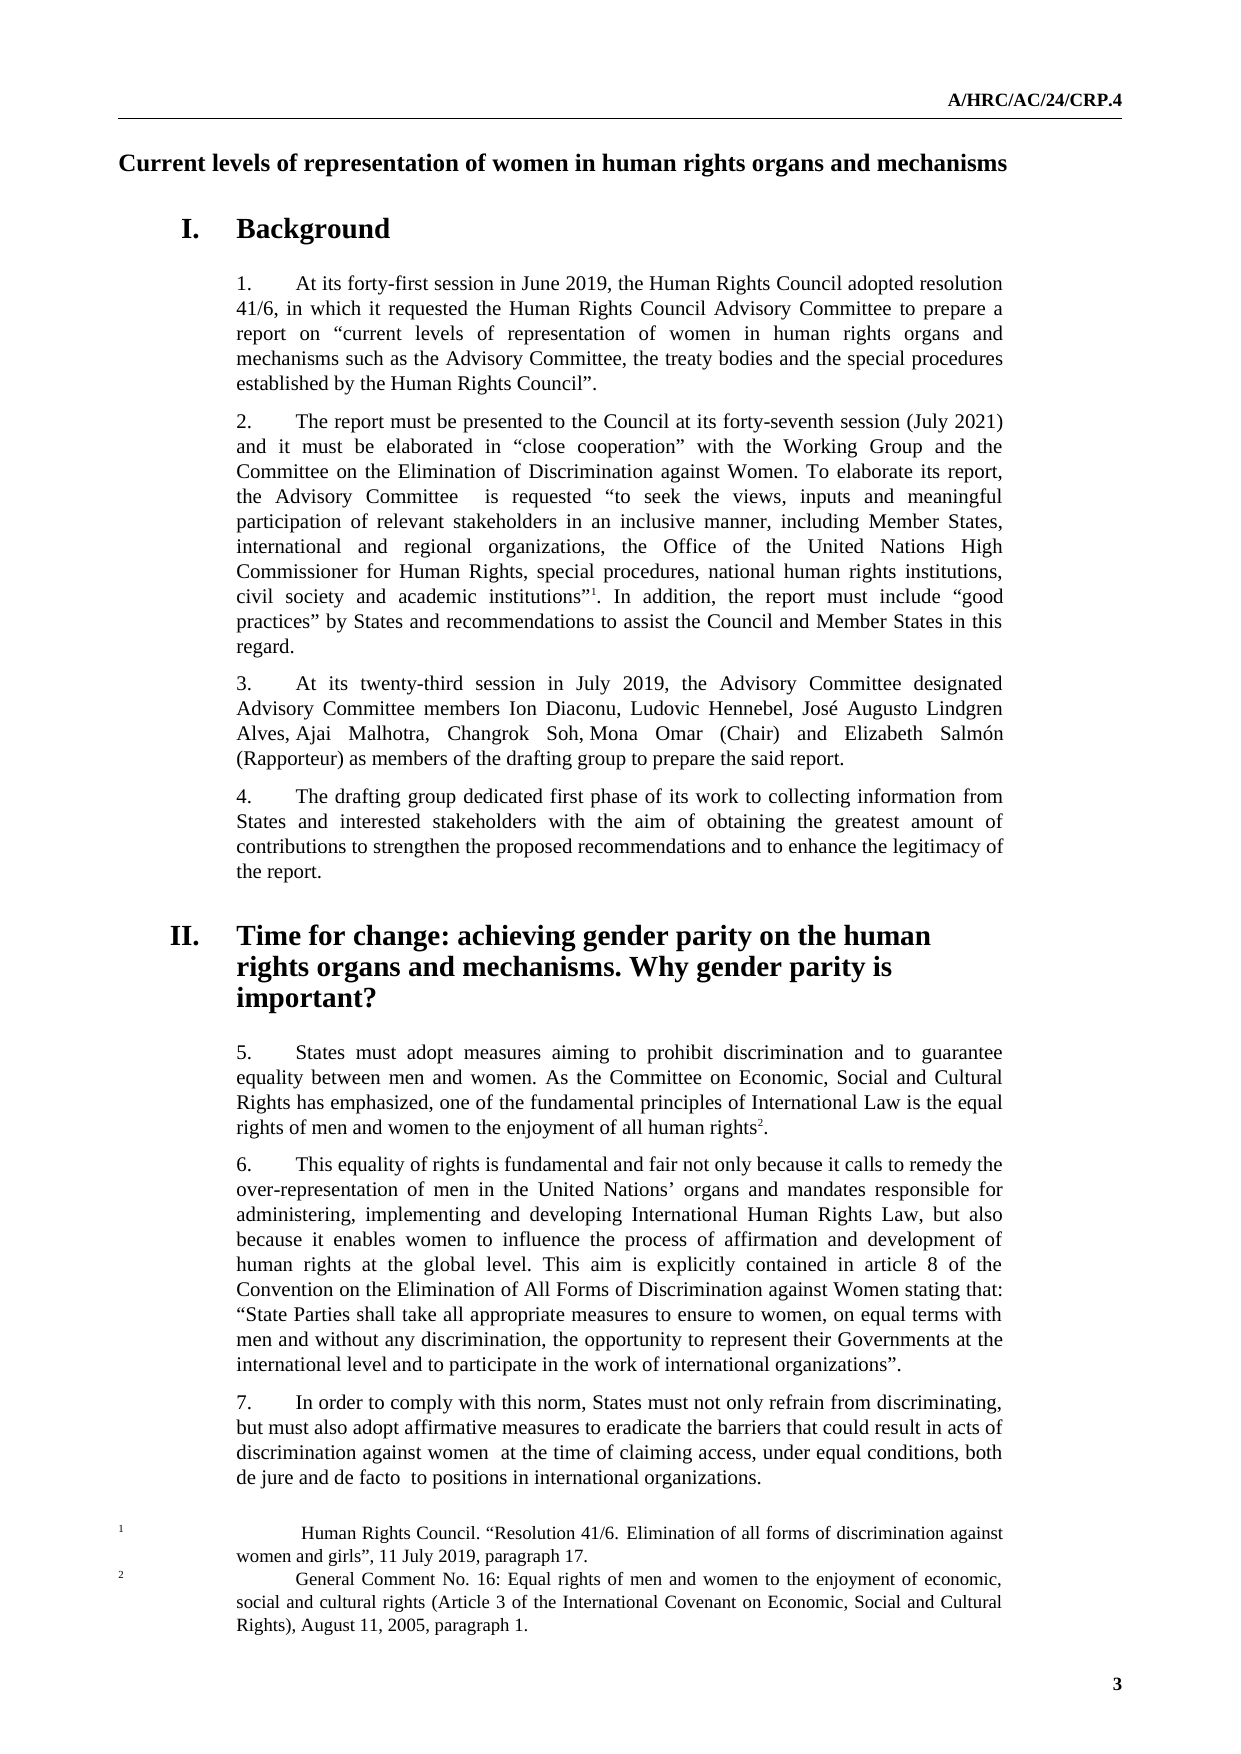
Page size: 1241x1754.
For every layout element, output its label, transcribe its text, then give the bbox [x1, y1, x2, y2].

text II. Time for change: achieving gender parity on the human rights organs and mechanisms. Why gender parity is important? [118, 920, 1004, 1014]
text 4. The drafting group dedicated first phase of its work to collecting information from States and interested stakeholders with the aim of obtaining the greatest amount of contributions to strengthen the proposed recommendations and to enhance the legitimacy of the report. [236, 783, 1004, 883]
text 6. This equality of rights is fundamental and fair not only because it calls to remedy the over-representation of men in the United Nations’ organs and mandates responsible for administering, implementing and developing International Human Rights Law, but also because it enables women to influence the process of affirmation and development of human rights at the global level. This aim is explicitly contained in article 8 of the Convention on the Elimination of All Forms of Discrimination against Women stating that: “State Parties shall take all appropriate measures to ensure to women, on equal terms with men and without any discrimination, the opportunity to represent their Governments at the international level and to participate in the work of international organizations”. [236, 1151, 1004, 1376]
text Current levels of representation of women in human rights organs and mechanisms [118, 148, 1122, 176]
text 3. At its twenty-third session in July 2019, the Advisory Committee designated Advisory Committee members Ion Diaconu, Ludovic Hennebel, José Augusto Lindgren Alves, Ajai Malhotra, Changrok Soh, Mona Omar (Chair) and Elizabeth Salmón (Rapporteur) as members of the drafting group to prepare the said report. [236, 670, 1004, 770]
text 7. In order to comply with this norm, States must not only refrain from discriminating, but must also adopt affirmative measures to eradicate the barriers that could result in acts of discrimination against women at the time of claiming access, under equal conditions, both de jure and de facto to positions in international organizations. [236, 1389, 1004, 1489]
text 2. The report must be presented to the Council at its forty-seventh session (July 2021) and it must be elaborated in “close cooperation” with the Working Group and the Committee on the Elimination of Discrimination against Women. To elaborate its report, the Advisory Committee is requested “to seek the views, inputs and meaningful participation of relevant stakeholders in an inclusive manner, including Member States, international and regional organizations, the Office of the United Nations High Commissioner for Human Rights, special procedures, national human rights institutions, civil society and academic institutions”. In addition, the report must include “good practices” by States and recommendations to assist the Council and Member States in this regard. [236, 408, 1004, 658]
text 1. At its forty-first session in June 2019, the Human Rights Council adopted resolution 41/6, in which it requested the Human Rights Council Advisory Committee to prepare a report on “current levels of representation of women in human rights organs and mechanisms such as the Advisory Committee, the treaty bodies and the special procedures established by the Human Rights Council”. [236, 270, 1004, 395]
text 5. States must adopt measures aiming to prohibit discrimination and to guarantee equality between men and women. As the Committee on Economic, Social and Cultural Rights has emphasized, one of the fundamental principles of International Law is the equal rights of men and women to the enjoyment of all human rights. [236, 1039, 1004, 1139]
text I. Background [118, 214, 1004, 245]
